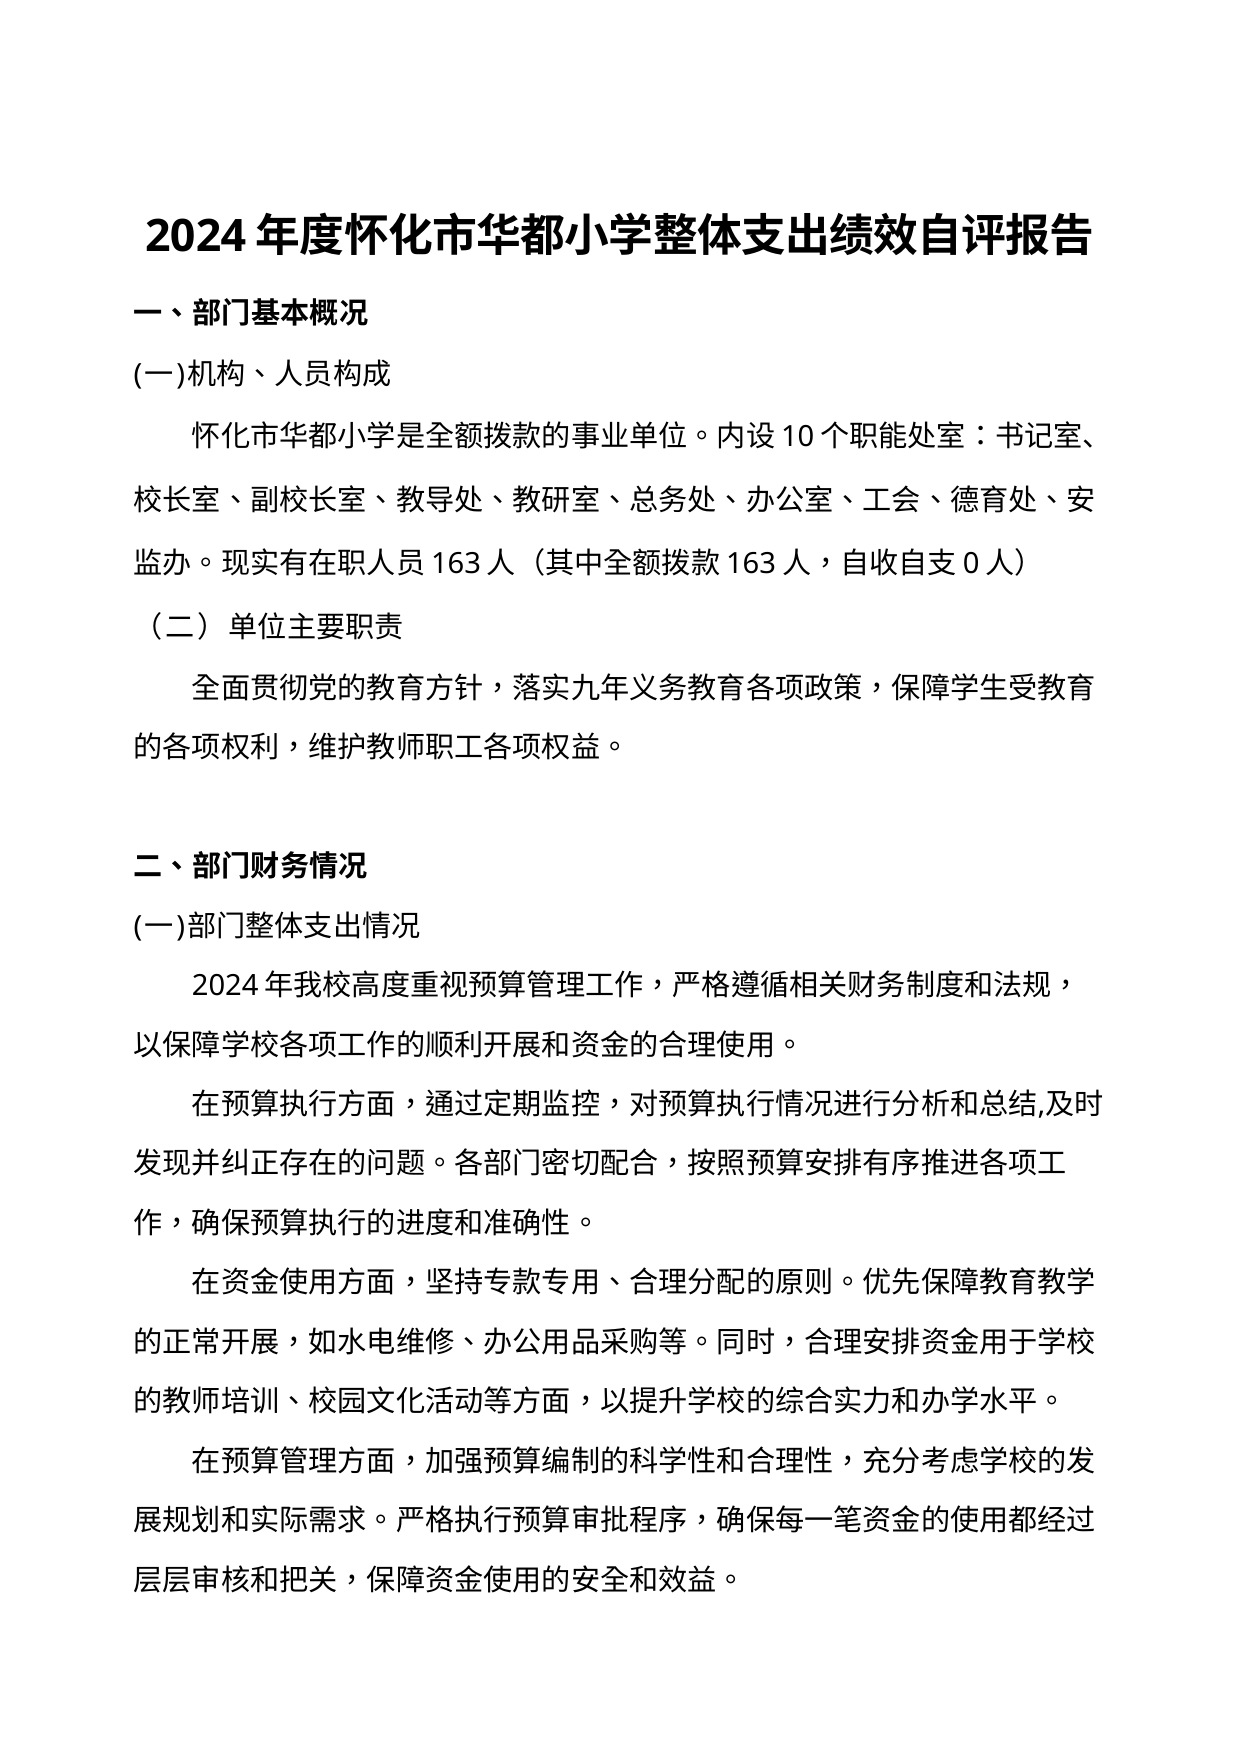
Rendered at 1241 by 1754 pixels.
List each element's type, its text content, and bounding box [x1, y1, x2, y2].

text 2024年我校高度重视预算管理工作，严格遵循相关财务制度和法规，以保障学校各项工作的顺利开展和资金的合理使用。 [133, 964, 1107, 1063]
text 在资金使用方面，坚持专款专用、合理分配的原则。优先保障教育教学的正常开展，如水电维修、办公用品采购等。同时，合理安排资金用于学校的教师培训、校园文化活动等方面，以提升学校的综合实力和办学水平。 [133, 1262, 1107, 1420]
text 全面贯彻党的教育方针，落实九年义务教育各项政策，保障学生受教育的各项权利，维护教师职工各项权益。 [133, 667, 1107, 766]
list （二）单位主要职责 [133, 603, 1107, 646]
text 一、部门基本概况 [133, 290, 1107, 332]
text 在预算执行方面，通过定期监控，对预算执行情况进行分析和总结,及时发现并纠正存在的问题。各部门密切配合，按照预算安排有序推进各项工作，确保预算执行的进度和准确性。 [133, 1083, 1107, 1242]
text (一)部门整体支出情况 [133, 905, 1107, 944]
text 怀化市华都小学是全额拨款的事业单位。内设10个职能处室：书记室、校长室、副校长室、教导处、教研室、总务处、办公室、工会、德育处、安监办。现实有在职人员163人（其中全额拨款163人，自收自支0人） [133, 413, 1107, 582]
text 二、部门财务情况 [133, 845, 1107, 885]
text 在预算管理方面，加强预算编制的科学性和合理性，充分考虑学校的发展规划和实际需求。严格执行预算审批程序，确保每一笔资金的使用都经过层层审核和把关，保障资金使用的安全和效益。 [133, 1440, 1107, 1599]
text (一)机构、人员构成 [133, 353, 1107, 393]
text 2024年度怀化市华都小学整体支出绩效自评报告 [133, 199, 1107, 264]
